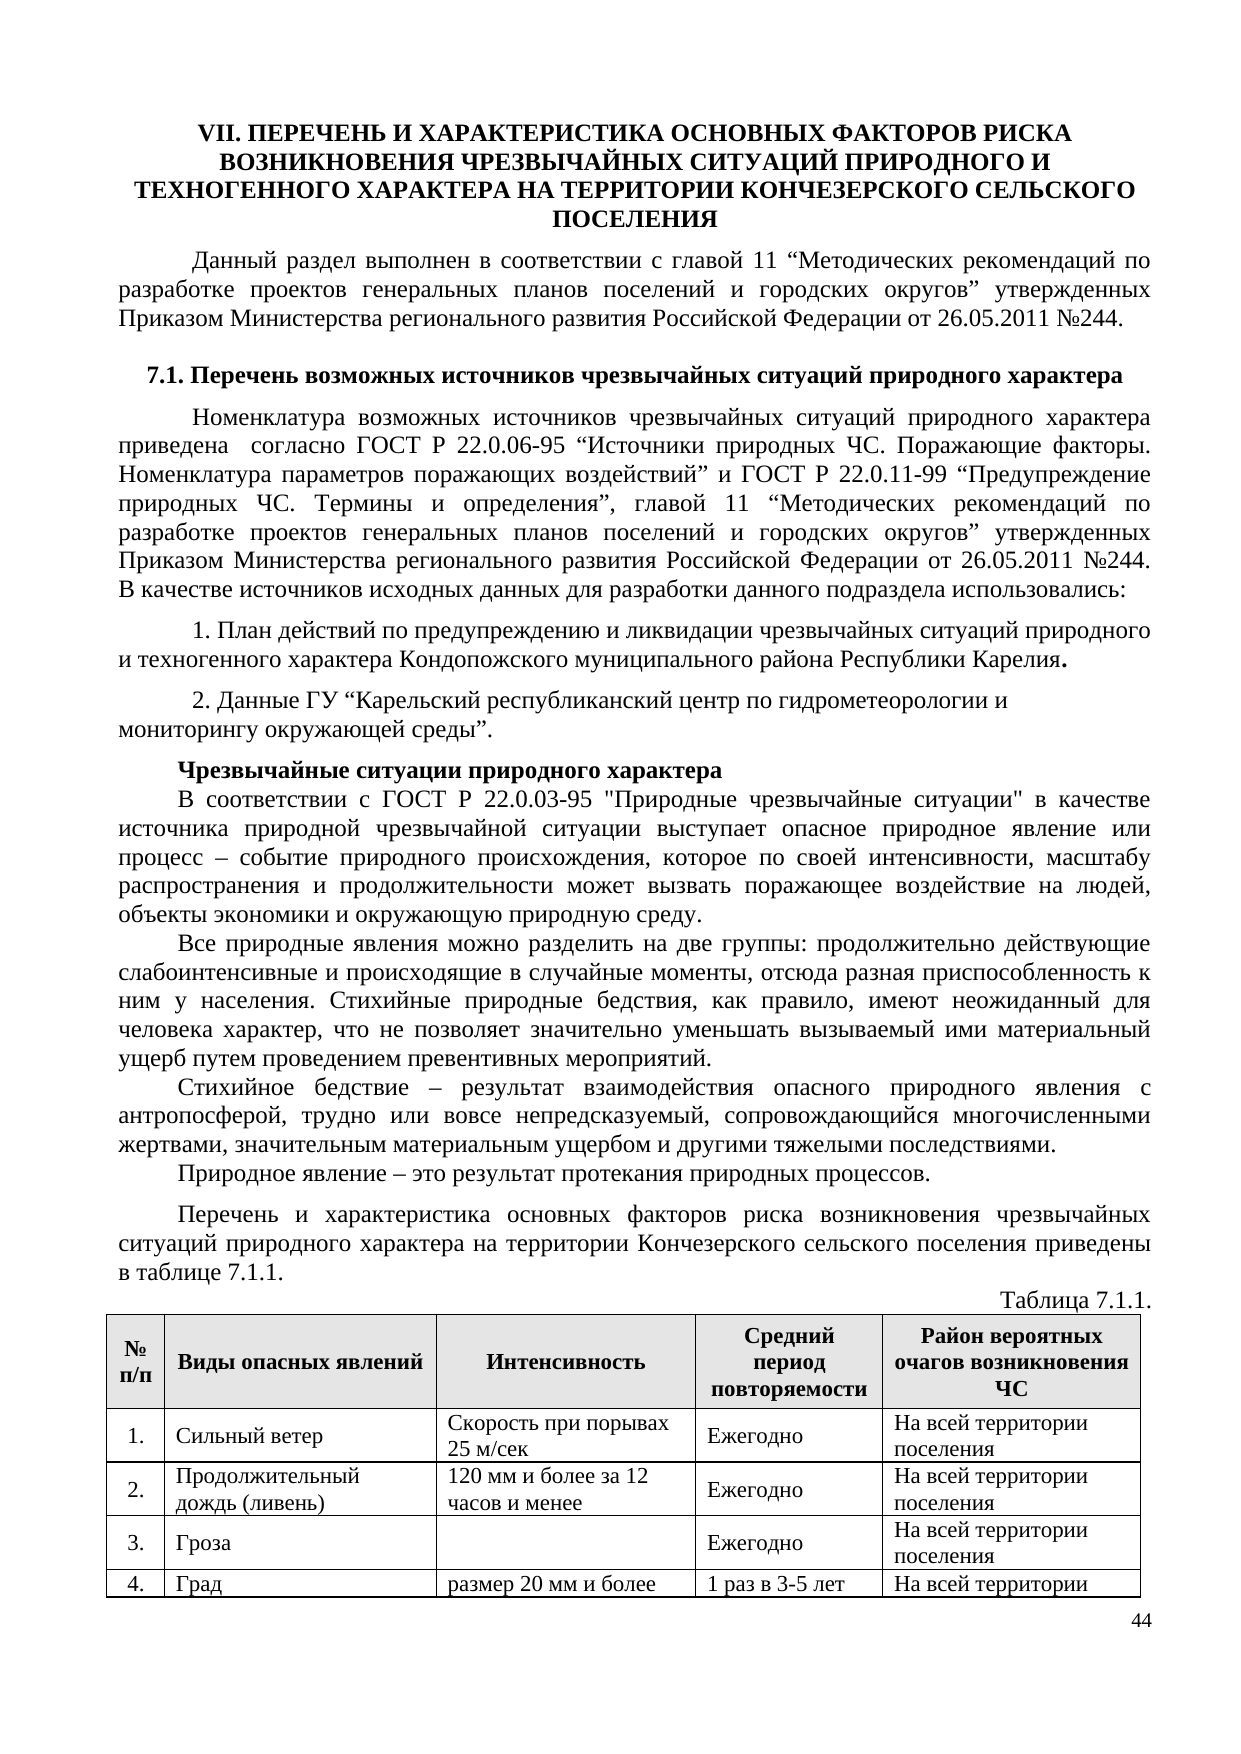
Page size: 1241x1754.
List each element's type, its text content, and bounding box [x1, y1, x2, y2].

table_cell Ежегодно [696, 1409, 882, 1461]
text 2. Данные ГУ “Карельский республиканский центр по гидрометеорологии и мониторингу окружающей среды”. [118, 686, 1152, 743]
table_header № п/п [107, 1315, 164, 1408]
text Перечень и характеристика основных факторов риска возникновения чрезвычайных ситуаций природного характера на территории Кончезерского сельского поселения приведены в таблице 7.1.1. [118, 1199, 1152, 1286]
table_header Виды опасных явлений [165, 1315, 436, 1408]
table_cell Сильный ветер [165, 1409, 436, 1461]
table_cell [437, 1516, 695, 1569]
table_cell 3. [107, 1516, 164, 1569]
table_cell 4. [107, 1570, 164, 1596]
text Таблица 7.1.1. [118, 1286, 1152, 1314]
table_cell и более за 12 часов и менее [437, 1463, 695, 1515]
table_cell Гроза [165, 1516, 436, 1569]
table_cell На всей территории поселения [883, 1463, 1140, 1515]
table_header Интенсивность [437, 1315, 695, 1408]
table_cell Скорость при порывах 25 м/сек [437, 1409, 695, 1461]
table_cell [883, 1570, 1140, 1596]
text Стихийное бедствие – результат взаимодействия опасного природного явления с антропосферой, трудно или вовсе непредсказуемый, сопровождающийся многочисленными жертвами, значительным материальным ущербом и другими тяжелыми последствиями. [118, 1072, 1152, 1158]
table_cell Ежегодно [696, 1516, 882, 1569]
table_cell Ежегодно [696, 1463, 882, 1515]
table_cell Продолжительный дождь (ливень) [165, 1463, 436, 1515]
text В соответствии с ГОСТ Р 22.0.03-95 "Природные чрезвычайные ситуации" в качестве источника природной чрезвычайной ситуации выступает опасное природное явление или процесс – событие природного происхождения, которое по своей интенсивности, масштабу распространения и продолжительности может вызвать поражающее воздействие на людей, объекты экономики и окружающую природную среду. [118, 784, 1152, 928]
table_cell На всей территории поселения [883, 1409, 1140, 1461]
table_cell На всей территории поселения [883, 1516, 1140, 1569]
table_cell 1. [107, 1409, 164, 1461]
text Данный раздел выполнен в соответствии с главой 11 “Методических рекомендаций по разработке проектов генеральных планов поселений и городских округов” утвержденных Приказом Министерства регионального развития Российской Федерации от 26.05.2011 №244. [118, 246, 1152, 332]
text Природное явление – это результат протекания природных процессов. [118, 1158, 1152, 1187]
table_cell 1 раз в 3-5 лет [696, 1570, 882, 1596]
table_header Средний период повторяемости [696, 1315, 882, 1408]
text Номенклатура возможных источников чрезвычайных ситуаций природного характера приведена согласно ГОСТ Р 22.0.06-95 “Источники природных ЧС. Поражающие факторы. Номенклатура параметров поражающих воздействий” и ГОСТ Р 22.0.11-99 “Предупреждение природных ЧС. Термины и определения”, главой 11 “Методических рекомендаций по разработке проектов генеральных планов поселений и городских округов” утвержденных Приказом Министерства регионального развития Российской Федерации от 26.05.2011 №244. В качестве источников исходных данных для разработки данного подраздела использовались: [118, 402, 1152, 603]
table_cell размер и более [437, 1570, 695, 1596]
subtitle 7.1. Перечень возможных источников чрезвычайных ситуаций природного характера [118, 361, 1152, 389]
subtitle VII. ПЕРЕЧЕНЬ И ХАРАКТЕРИСТИКА ОСНОВНЫХ ФАКТОРОВ РИСКА ВОЗНИКНОВЕНИЯ ЧРЕЗВЫЧАЙНЫХ СИТУАЦИЙ ПРИРОДНОГО И ТЕХНОГЕННОГО ХАРАКТЕРА НА ТЕРРИТОРИИ КОНЧЕЗЕРСКОГО СЕЛЬСКОГО ПОСЕЛЕНИЯ [118, 118, 1152, 233]
table_cell Град [165, 1570, 436, 1596]
text Все природные явления можно разделить на две группы: продолжительно действующие слабоинтенсивные и происходящие в случайные моменты, отсюда разная приспособленность к ним у населения. Стихийные природные бедствия, как правило, имеют неожиданный для человека характер, что не позволяет значительно уменьшать вызываемый ими материальный ущерб путем проведением превентивных мероприятий. [118, 928, 1152, 1072]
text 1. План действий по предупреждению и ликвидации чрезвычайных ситуаций природного и техногенного характера Кондопожского муниципального района Республики Карелия. [118, 616, 1152, 673]
table_cell 2. [107, 1463, 164, 1515]
table_header Район вероятных очагов возникновения ЧС [883, 1315, 1140, 1408]
text Чрезвычайные ситуации природного характера [118, 756, 1152, 784]
